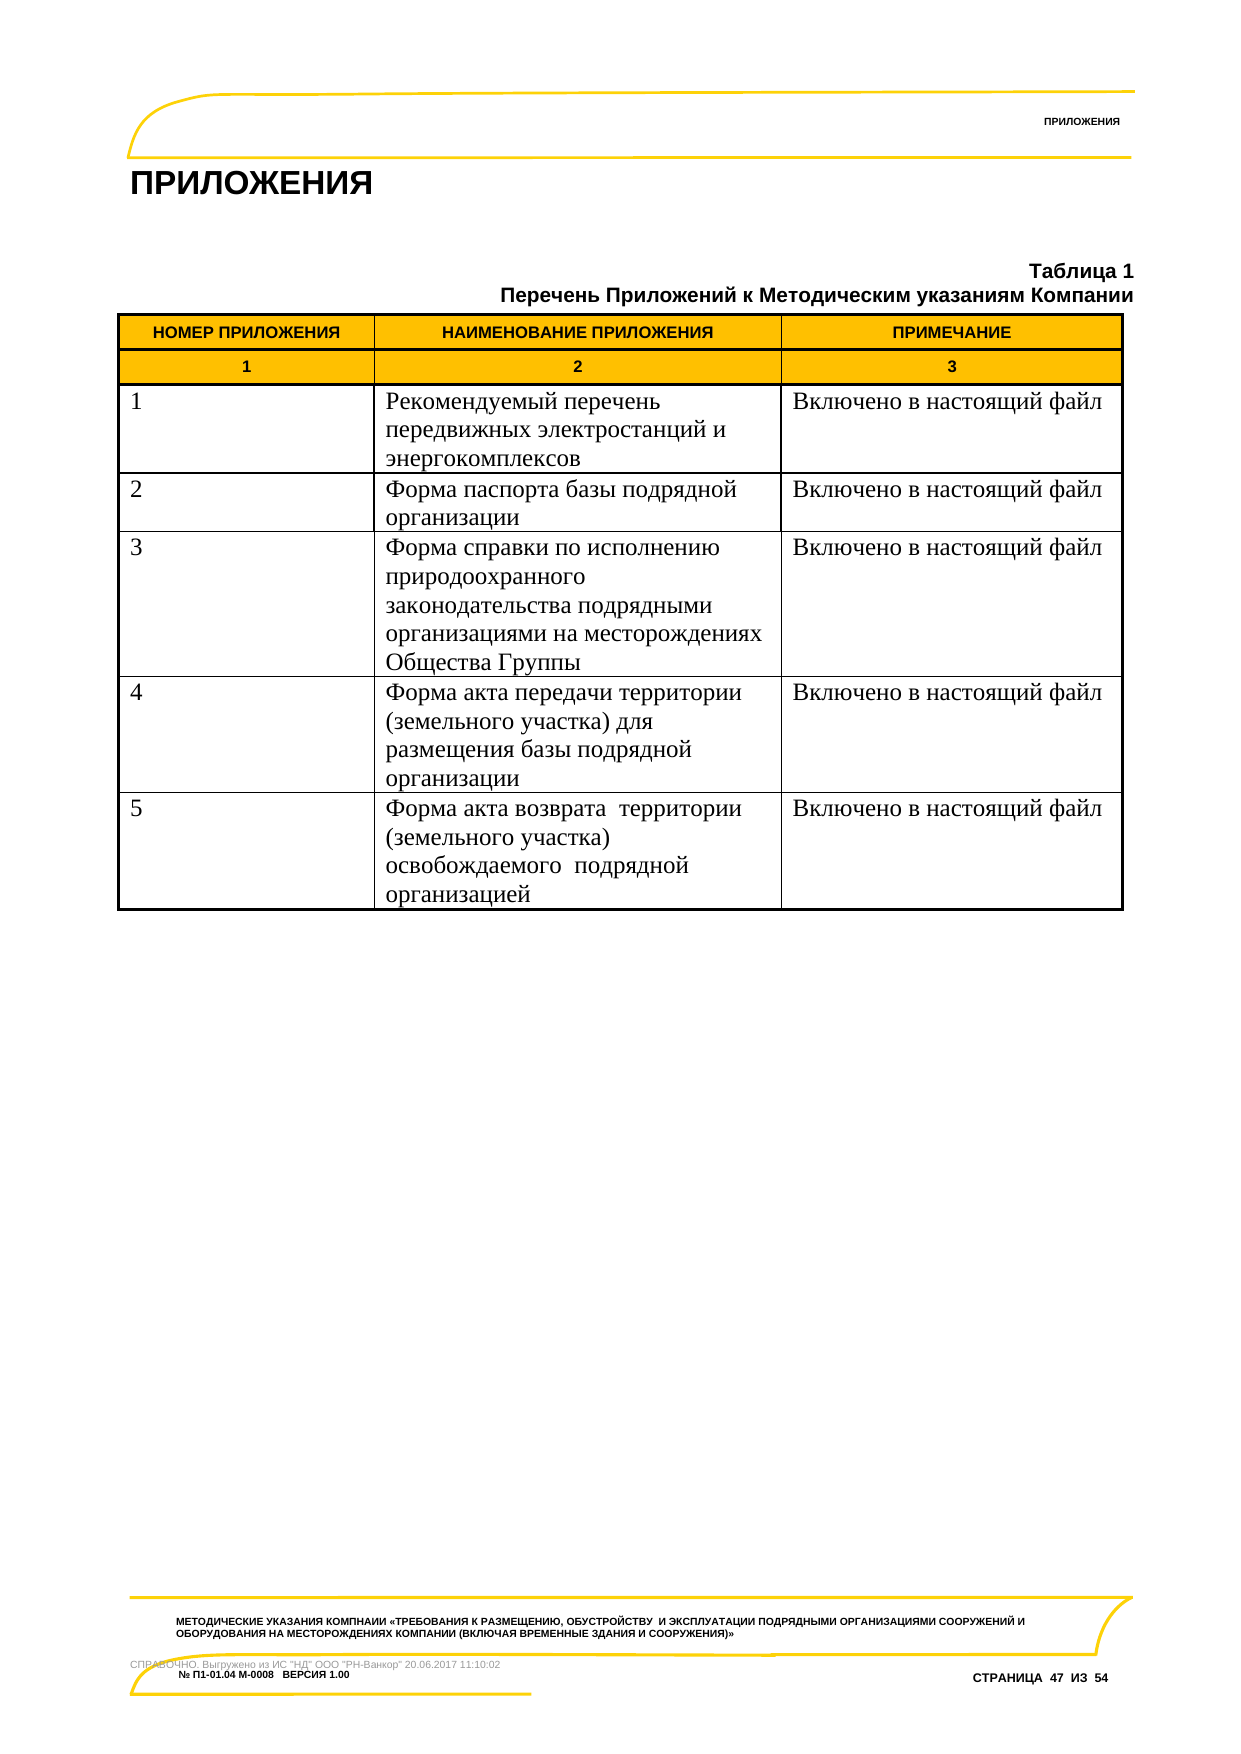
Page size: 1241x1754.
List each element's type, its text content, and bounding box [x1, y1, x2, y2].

table_cell Включено в настоящий файл [782, 532, 1121, 676]
table_cell Форма паспорта базы подрядной организации [375, 474, 780, 531]
table_cell Включено в настоящий файл [782, 793, 1121, 908]
table_cell 1 [120, 351, 374, 383]
text Перечень Приложений к Методическим указаниям Компании [130, 283, 1134, 307]
subtitle приложения [130, 163, 1134, 201]
table_cell 4 [120, 677, 374, 792]
table_cell Включено в настоящий файл [782, 386, 1121, 472]
table_cell Включено в настоящий файл [782, 474, 1121, 531]
table_header НАИМЕНОВАНИЕ ПРИЛОЖЕНИЯ [375, 316, 781, 348]
table_cell 3 [120, 532, 374, 676]
table_cell Форма акта передачи территории (земельного участка) для размещения базы подрядной организации [375, 677, 781, 792]
table_header НОМЕР ПРИЛОЖЕНИЯ [120, 316, 374, 348]
table_cell Форма справки по исполнению природоохранного законодательства подрядными организациями на месторождениях Общества Группы [375, 532, 781, 676]
table_cell 2 [120, 474, 373, 531]
table_cell 2 [375, 351, 781, 383]
table_cell 1 [120, 386, 373, 472]
table_cell 5 [120, 793, 374, 908]
table_header ПРИМЕЧАНИЕ [782, 316, 1121, 348]
table_cell Рекомендуемый перечень передвижных электростанций и энергокомплексов [375, 386, 780, 472]
table_cell 3 [782, 351, 1121, 383]
text Таблица 1 [130, 259, 1134, 283]
table_cell Включено в настоящий файл [782, 677, 1121, 792]
table_cell Форма акта возврата территории (земельного участка) освобождаемого подрядной организацией [375, 793, 781, 908]
